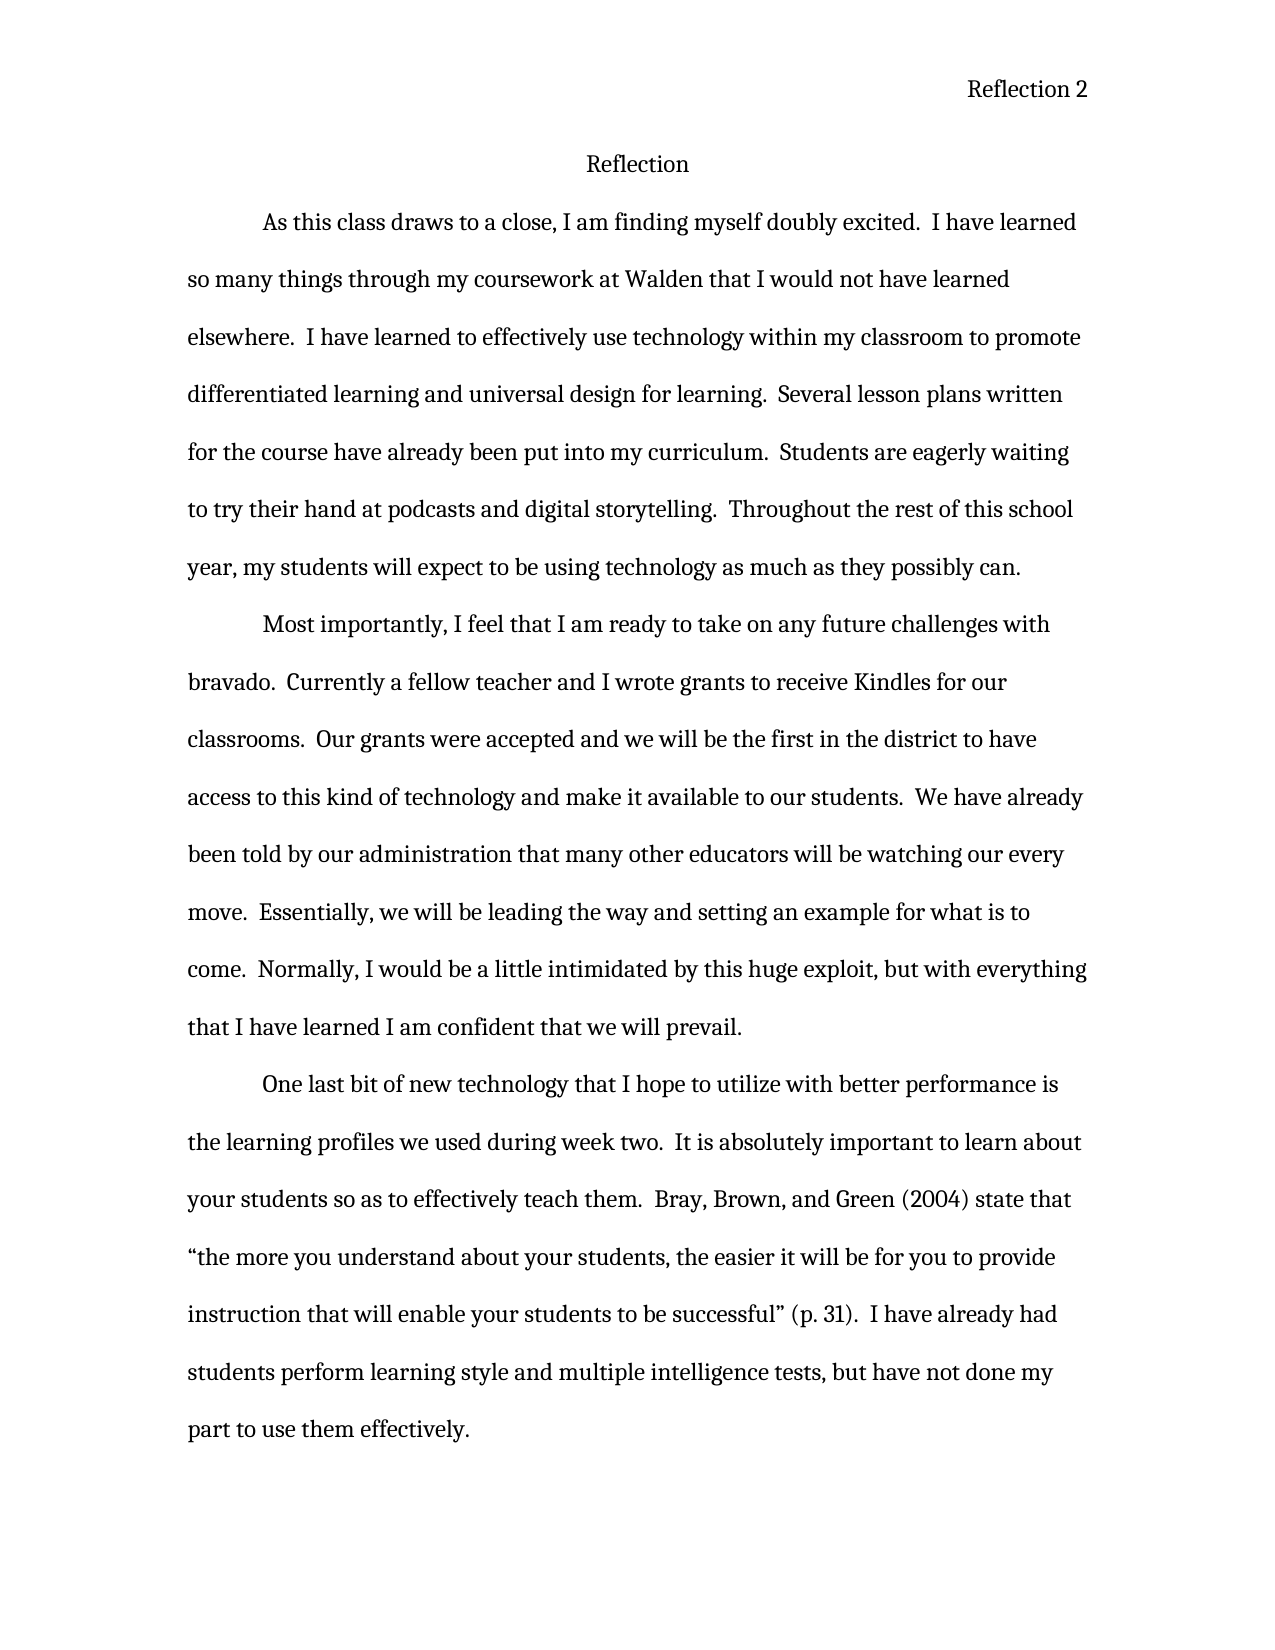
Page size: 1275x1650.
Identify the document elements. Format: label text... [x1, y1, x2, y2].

text As this class draws to a close, I am finding myself doubly excited. I have learned so many things through my coursework at Walden that I would not have learned elsewhere. I have learned to effectively use technology within my classroom to promote differentiated learning and universal design for learning. Several lesson plans written for the course have already been put into my curriculum. Students are eagerly waiting to try their hand at podcasts and digital storytelling. Throughout the rest of this school year, my students will expect to be using technology as much as they possibly can. [187, 207, 1087, 581]
text One last bit of new technology that I hope to utilize with better performance is the learning profiles we used during week two. It is absolutely important to learn about your students so as to effectively teach them. Bray, Brown, and Green (2004) state that “the more you understand about your students, the easier it will be for you to provide instruction that will enable your students to be successful” (p. 31). I have already had students perform learning style and multiple intelligence tests, but have not done my part to use them effectively. [187, 1070, 1087, 1444]
text Reflection [187, 150, 1087, 179]
text Most importantly, I feel that I am ready to take on any future challenges with bravado. Currently a fellow teacher and I wrote grants to receive Kindles for our classrooms. Our grants were accepted and we will be the first in the district to have access to this kind of technology and make it available to our students. We have already been told by our administration that many other educators will be watching our every move. Essentially, we will be leading the way and setting an example for what is to come. Normally, I would be a little intimidated by this huge exploit, but with everything that I have learned I am confident that we will prevail. [187, 610, 1087, 1041]
